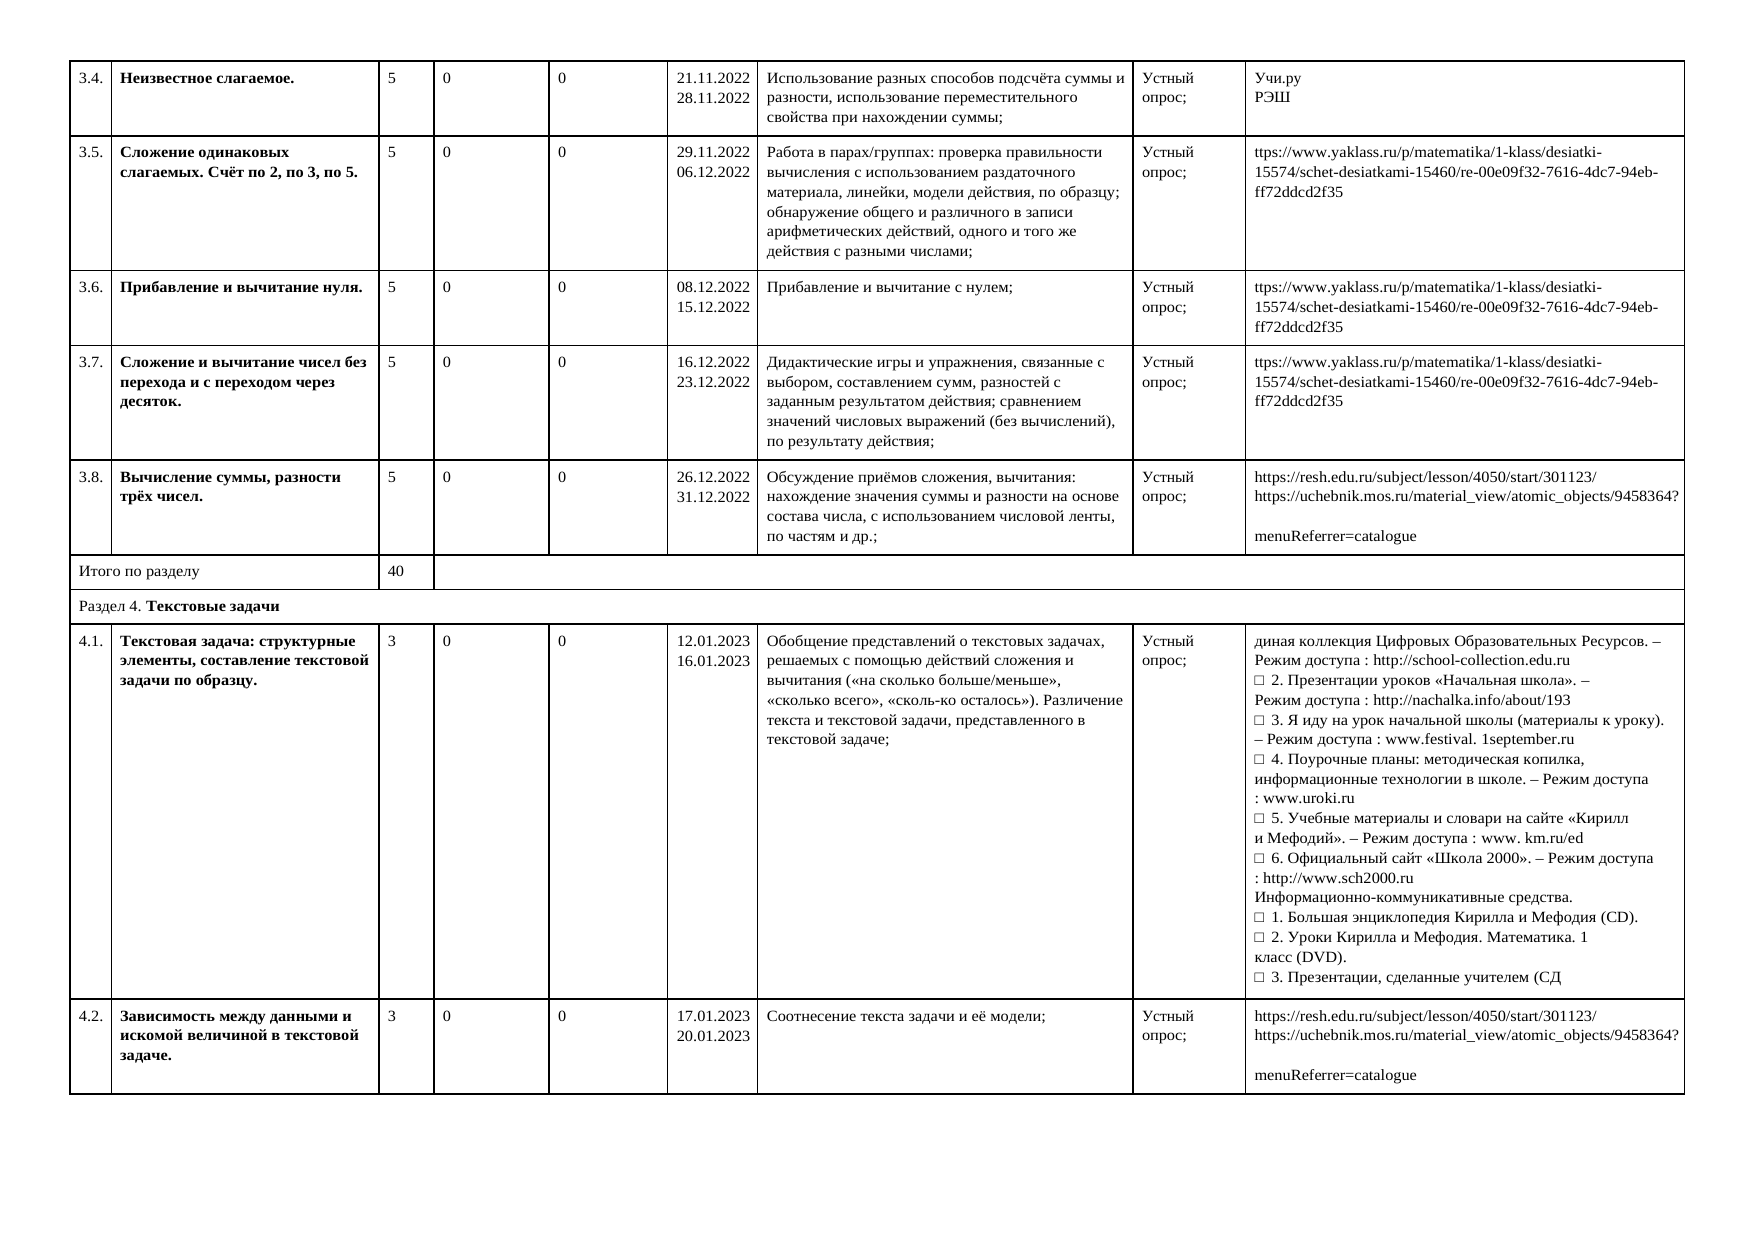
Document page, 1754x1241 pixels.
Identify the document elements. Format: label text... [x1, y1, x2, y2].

table_cell 5 [380, 271, 433, 344]
table_cell Сложение одинаковых слагаемых. Счёт по 2, по 3, по 5. [112, 137, 378, 270]
table_cell https://resh.edu.ru/subject/lesson/4050/start/301123/ https://uchebnik.mos.ru/material_view/atomic_objects/9458364? menuReferrer=catalogue [1246, 1000, 1684, 1093]
table_cell 0 [550, 1000, 667, 1093]
table_cell 26.12.2022 31.12.2022 [668, 461, 757, 554]
table_cell 0 [550, 625, 667, 998]
table_cell Дидактические игры и упражнения, связанные с выбором, составлением сумм, разностей с заданным результатом действия; сравнением значений числовых выражений (без вычислений), по результату действия; [758, 346, 1132, 459]
table_cell Устный опрос; [1134, 1000, 1245, 1093]
table_cell 4.2. [71, 1000, 111, 1093]
table_cell Обсуждение приёмов сложения, вычитания: нахождение значения суммы и разности на основе состава числа, с использованием числовой ленты, по частям и др.; [758, 461, 1132, 554]
table_cell Соотнесение текста задачи и её модели; [758, 1000, 1132, 1093]
table_cell диная коллекция Цифровых Образовательных Ресурсов. – Режим доступа : http://school-collection.edu.ru 2. Презентации уроков «Начальная школа». – Режим доступа : http://nachalka.info/about/193 3. Я иду на урок начальной школы (материалы к уроку). – Режим доступа : www.festival. 1september.ru 4. Поурочные планы: методическая копилка, информационные технологии в школе. – Режим доступа : www.uroki.ru 5. Учебные материалы и словари на сайте «Кирилл и Мефодий». – Режим доступа : www. km.ru/ed 6. Официальный сайт «Школа 2000». – Режим доступа : http://www.sch2000.ru Информационно-коммуникативные средства. 1. Большая энциклопедия Кирилла и Мефодия (CD). 2. Уроки Кирилла и Мефодия. Математика. 1 класс (DVD). 3. Презентации, сделанные учителем (СД [1246, 625, 1684, 998]
table_cell ttps://www.yaklass.ru/p/matematika/1-klass/desiatki- 15574/schet-desiatkami-15460/re-00e09f32-7616-4dc7-94eb- ff72ddcd2f35 [1246, 346, 1684, 459]
table_cell 0 [550, 346, 667, 459]
table_header 0 [435, 62, 548, 135]
table_cell 40 [380, 556, 433, 588]
table_cell Вычисление суммы, разности трёх чисел. [112, 461, 378, 554]
table_cell 3 [380, 1000, 433, 1093]
table_cell 5 [380, 461, 433, 554]
table_cell Прибавление и вычитание с нулем; [758, 271, 1132, 344]
table_cell Сложение и вычитание чисел без перехода и с переходом через десяток. [112, 346, 378, 459]
table_cell 0 [435, 461, 548, 554]
table_cell Итого по разделу [71, 556, 378, 588]
table_cell 0 [435, 271, 548, 344]
table_cell ttps://www.yaklass.ru/p/matematika/1-klass/desiatki- 15574/schet-desiatkami-15460/re-00e09f32-7616-4dc7-94eb- ff72ddcd2f35 [1246, 271, 1684, 344]
table_cell 16.12.2022 23.12.2022 [668, 346, 757, 459]
table_cell Прибавление и вычитание нуля. [112, 271, 378, 344]
table_cell Устный опрос; [1134, 625, 1245, 998]
table_header Учи.ру РЭШ [1246, 62, 1684, 135]
table_cell 0 [550, 271, 667, 344]
table_cell 3.6. [71, 271, 111, 344]
table_header Устный опрос; [1134, 62, 1245, 135]
table_cell Раздел 4. Текстовые задачи [71, 590, 1684, 623]
table_cell Работа в парах/группах: проверка правильности вычисления с использованием раздаточного материала, линейки, модели действия, по образцу; обнаружение общего и различного в записи арифметических действий, одного и того же действия с разными числами; [758, 137, 1132, 270]
table_cell [435, 556, 1684, 588]
table_cell Устный опрос; [1134, 461, 1245, 554]
table_cell 3 [380, 625, 433, 998]
table_cell https://resh.edu.ru/subject/lesson/4050/start/301123/ https://uchebnik.mos.ru/material_view/atomic_objects/9458364? menuReferrer=catalogue [1246, 461, 1684, 554]
table_cell 4.1. [71, 625, 111, 998]
table_header Неизвестное слагаемое. [112, 62, 378, 135]
table_cell 0 [550, 137, 667, 270]
table_cell 12.01.2023 16.01.2023 [668, 625, 757, 998]
table_cell Зависимость между данными и искомой величиной в текстовой задаче. [112, 1000, 378, 1093]
table_cell 0 [435, 1000, 548, 1093]
table_cell 29.11.2022 06.12.2022 [668, 137, 757, 270]
table_header 0 [550, 62, 667, 135]
table_cell Устный опрос; [1134, 137, 1245, 270]
table_cell 17.01.2023 20.01.2023 [668, 1000, 757, 1093]
table_cell Текстовая задача: структурные элементы, составление текстовой задачи по образцу. [112, 625, 378, 998]
table_cell Устный опрос; [1134, 271, 1245, 344]
table_cell 5 [380, 137, 433, 270]
table_header 21.11.2022 28.11.2022 [668, 62, 757, 135]
table_cell 3.8. [71, 461, 111, 554]
table_cell 5 [380, 346, 433, 459]
table_header Использование разных способов подсчёта суммы и разности, использование переместительного свойства при нахождении суммы; [758, 62, 1132, 135]
table_cell 0 [550, 461, 667, 554]
table_header 5 [380, 62, 433, 135]
table_cell 3.5. [71, 137, 111, 270]
table_cell Устный опрос; [1134, 346, 1245, 459]
table_header 3.4. [71, 62, 111, 135]
table_cell 3.7. [71, 346, 111, 459]
table_cell ttps://www.yaklass.ru/p/matematika/1-klass/desiatki- 15574/schet-desiatkami-15460/re-00e09f32-7616-4dc7-94eb- ff72ddcd2f35 [1246, 137, 1684, 270]
table_cell 0 [435, 137, 548, 270]
table_cell 0 [435, 346, 548, 459]
table_cell Обобщение представлений о текстовых задачах, решаемых с помощью действий сложения и вычитания («на сколько больше/меньше», «сколько всего», «сколь-ко осталось»). Различение текста и текстовой задачи, представленного в текстовой задаче; [758, 625, 1132, 998]
table_cell 08.12.2022 15.12.2022 [668, 271, 757, 344]
table_cell 0 [435, 625, 548, 998]
